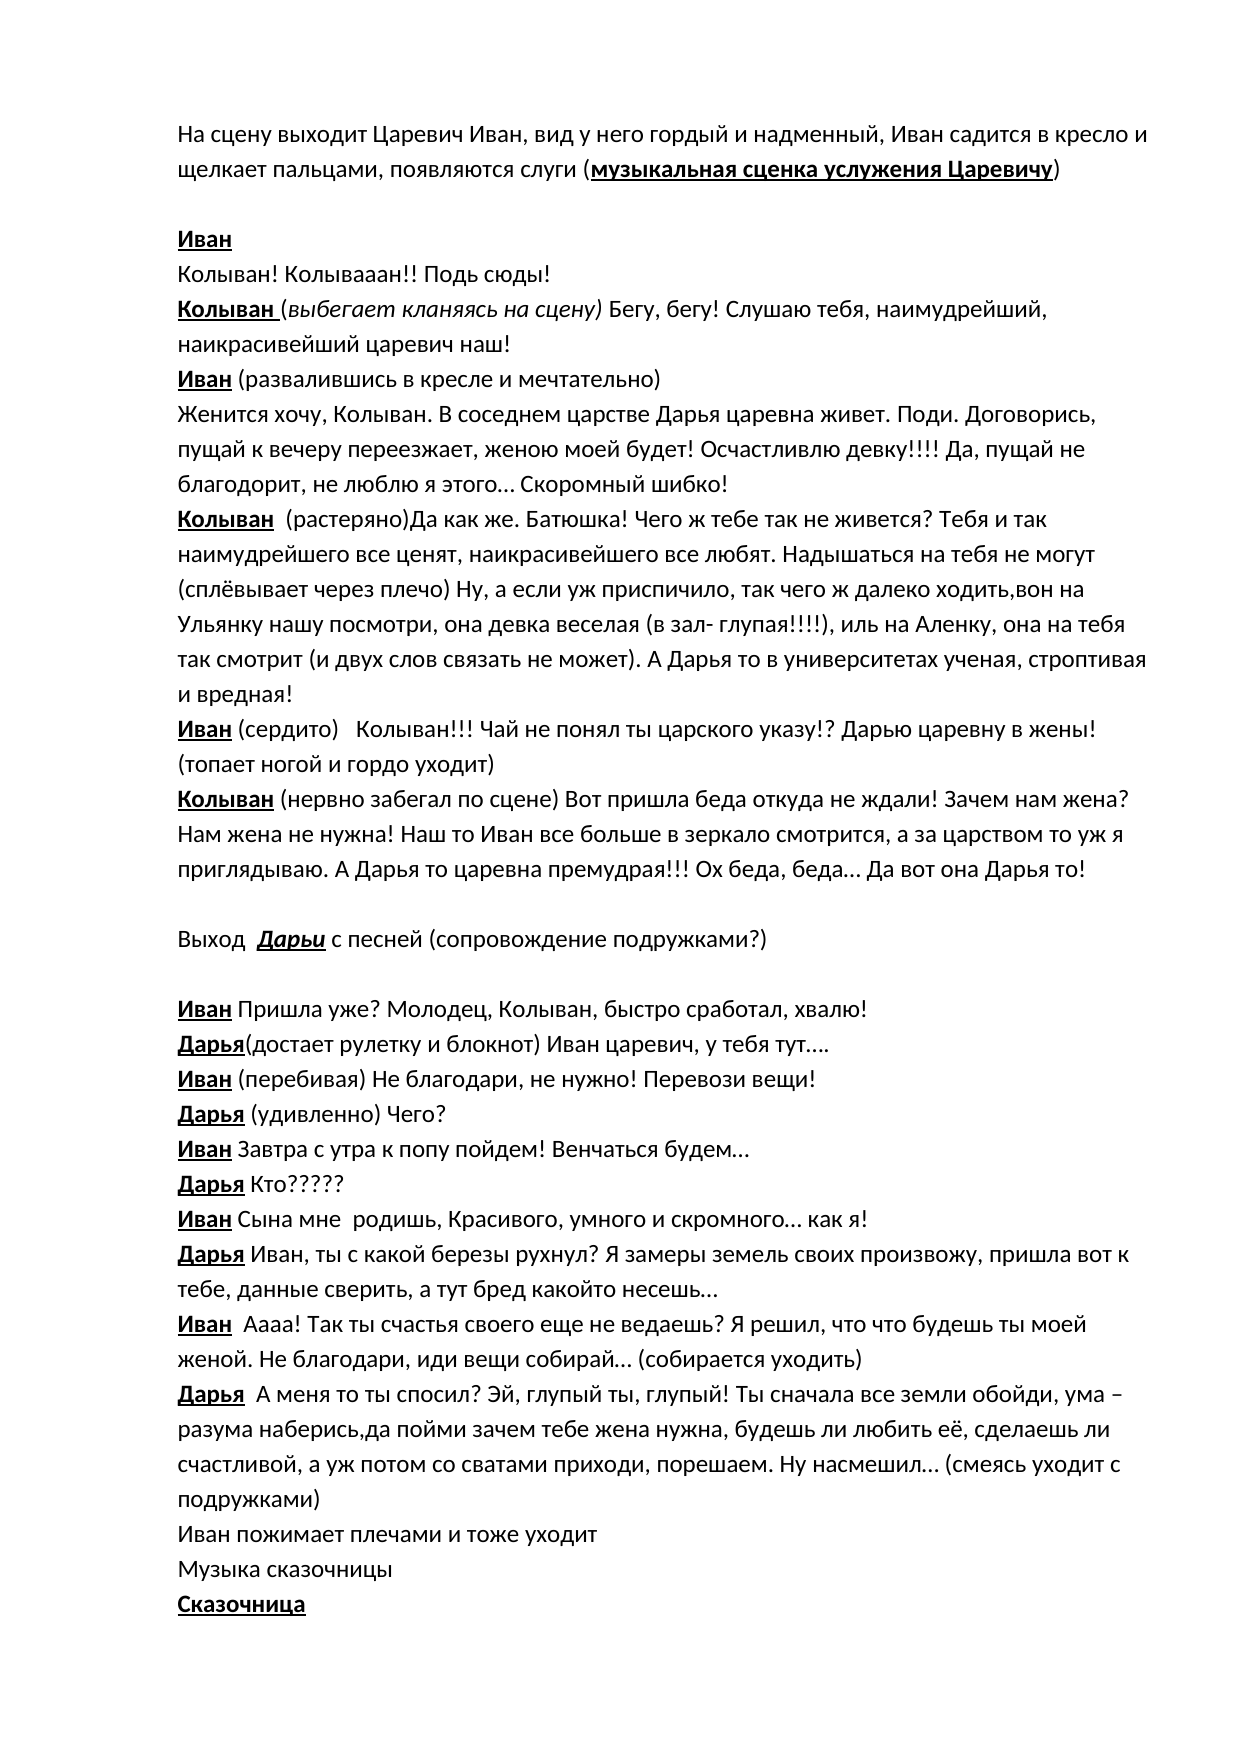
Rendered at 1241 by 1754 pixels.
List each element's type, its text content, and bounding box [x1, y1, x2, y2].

text Иван (сердито) Колыван!!! Чай не понял ты царского указу!? Дарью царевну в жены! (топает ногой и гордо уходит) [177, 713, 1152, 779]
text Женится хочу, Колыван. В соседнем царстве Дарья царевна живет. Поди. Договорись, пущай к вечеру переезжает, женою моей будет! Осчастливлю девку!!!! Да, пущай не благодорит, не люблю я этого… Скоромный шибко! [177, 398, 1152, 499]
text Иван Пришла уже? Молодец, Колыван, быстро сработал, хвалю! [177, 993, 1152, 1024]
text Музыка сказочницы [177, 1553, 1152, 1584]
text Иван (перебивая) Не благодари, не нужно! Перевози вещи! [177, 1063, 1152, 1094]
text Колыван (нервно забегал по сцене) Вот пришла беда откуда не ждали! Зачем нам жена? Нам жена не нужна! Наш то Иван все больше в зеркало смотрится, а за царством то уж я приглядываю. А Дарья то царевна премудрая!!! Ох беда, беда… Да вот она Дарья то! [177, 783, 1152, 884]
text Иван Аааа! Так ты счастья своего еще не ведаешь? Я решил, что что будешь ты моей женой. Не благодари, иди вещи собирай… (собирается уходить) [177, 1308, 1152, 1374]
text Иван Сына мне родишь, Красивого, умного и скромного… как я! [177, 1203, 1152, 1234]
text На сцену выходит Царевич Иван, вид у него гордый и надменный, Иван садится в кресло и щелкает пальцами, появляются слуги (музыкальная сценка услужения Царевичу) [177, 118, 1152, 184]
text Иван [177, 223, 1152, 254]
text Колыван (выбегает кланяясь на сцену) Бегу, бегу! Слушаю тебя, наимудрейший, наикрасивейший царевич наш! [177, 293, 1152, 359]
text Дарья Кто????? [177, 1168, 1152, 1199]
text Дарья А меня то ты спосил? Эй, глупый ты, глупый! Ты сначала все земли обойди, ума – разума наберись,да пойми зачем тебе жена нужна, будешь ли любить её, сделаешь ли счастливой, а уж потом со сватами приходи, порешаем. Ну насмешил… (смеясь уходит с подружками) [177, 1378, 1152, 1514]
text Иван Завтра с утра к попу пойдем! Венчаться будем… [177, 1133, 1152, 1164]
text Сказочница [177, 1588, 1152, 1619]
text Колыван! Колывааан!! Подь сюды! [177, 258, 1152, 289]
text Колыван (растеряно)Да как же. Батюшка! Чего ж тебе так не живется? Тебя и так наимудрейшего все ценят, наикрасивейшего все любят. Надышаться на тебя не могут (сплёвывает через плечо) Ну, а если уж приспичило, так чего ж далеко ходить,вон на Ульянку нашу посмотри, она девка веселая (в зал- глупая!!!!), иль на Аленку, она на тебя так смотрит (и двух слов связать не может). А Дарья то в университетах ученая, строптивая и вредная! [177, 503, 1152, 709]
text Выход Дарьи с песней (сопровождение подружками?) [177, 923, 1152, 954]
text Дарья (удивленно) Чего? [177, 1098, 1152, 1129]
text Иван пожимает плечами и тоже уходит [177, 1518, 1152, 1549]
text Дарья Иван, ты с какой березы рухнул? Я замеры земель своих произвожу, пришла вот к тебе, данные сверить, а тут бред какойто несешь… [177, 1238, 1152, 1304]
text Дарья(достает рулетку и блокнот) Иван царевич, у тебя тут…. [177, 1028, 1152, 1059]
text Иван (развалившись в кресле и мечтательно) [177, 363, 1152, 394]
